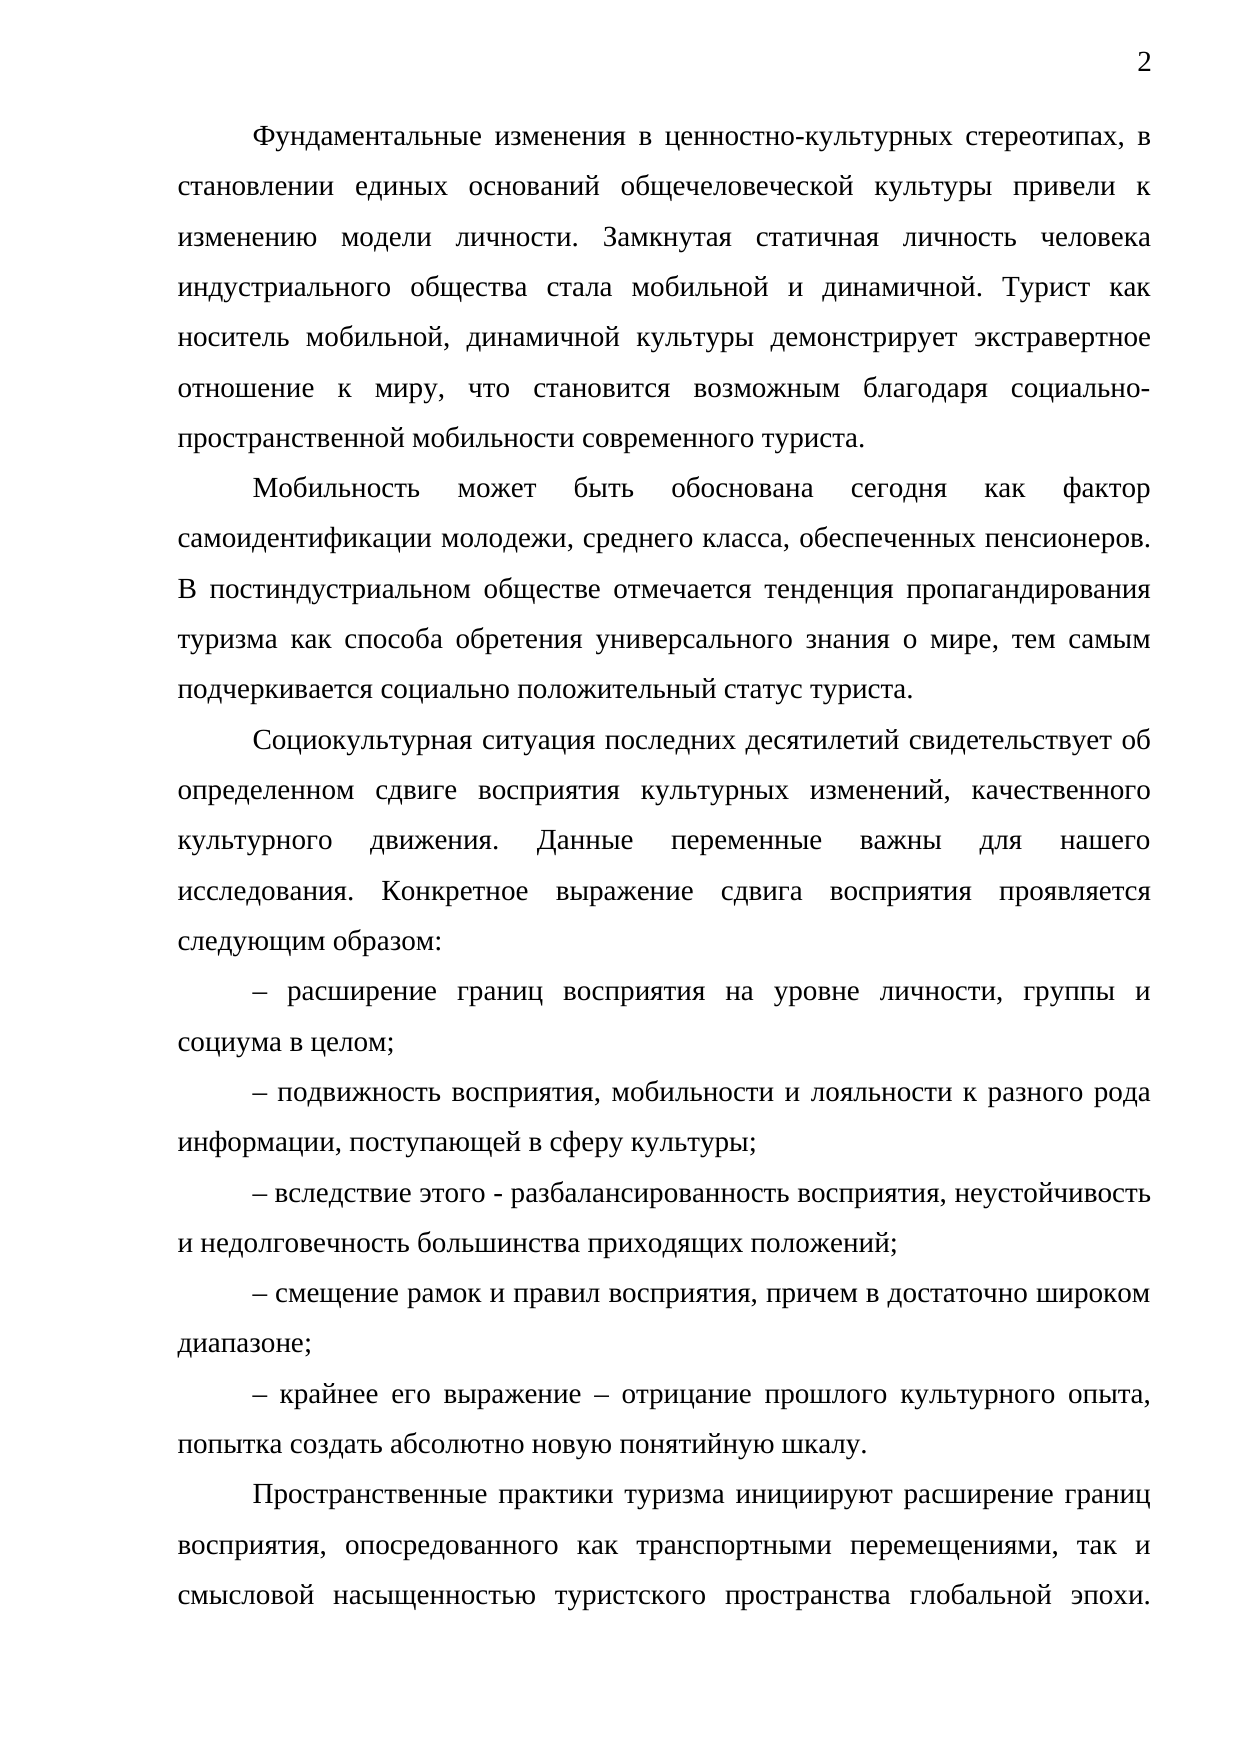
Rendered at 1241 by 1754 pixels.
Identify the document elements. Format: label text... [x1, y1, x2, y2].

text Социокультурная ситуация последних десятилетий свидетельствует об определенном сдвиге восприятия культурных изменений, качественного культурного движения. Данные переменные важны для нашего исследования. Конкретное выражение сдвига восприятия проявляется следующим образом: [177, 722, 1152, 957]
text – подвижность восприятия, мобильности и лояльности к разного рода информации, поступающей в сферу культуры; [177, 1074, 1152, 1158]
text Мобильность может быть обоснована сегодня как фактор самоидентификации молодежи, среднего класса, обеспеченных пенсионеров. В постиндустриальном обществе отмечается тенденция пропагандирования туризма как способа обретения универсального знания о мире, тем самым подчеркивается социально положительный статус туриста. [177, 470, 1152, 705]
text – расширение границ восприятия на уровне личности, группы и социума в целом; [177, 973, 1152, 1057]
text – вследствие этого - разбалансированность восприятия, неустойчивость и недолговечность большинства приходящих положений; [177, 1175, 1152, 1258]
text Фундаментальные изменения в ценностно-культурных стереотипах, в становлении единых оснований общечеловеческой культуры привели к изменению модели личности. Замкнутая статичная личность человека индустриального общества стала мобильной и динамичной. Турист как носитель мобильной, динамичной культуры демонстрирует экстравертное отношение к миру, что становится возможным благодаря социально-пространственной мобильности современного туриста. [177, 118, 1152, 453]
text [177, 1477, 1152, 1611]
text – смещение рамок и правил восприятия, причем в достаточно широком диапазоне; [177, 1275, 1152, 1359]
text – крайнее его выражение – отрицание прошлого культурного опыта, попытка создать абсолютно новую понятийную шкалу. [177, 1376, 1152, 1460]
